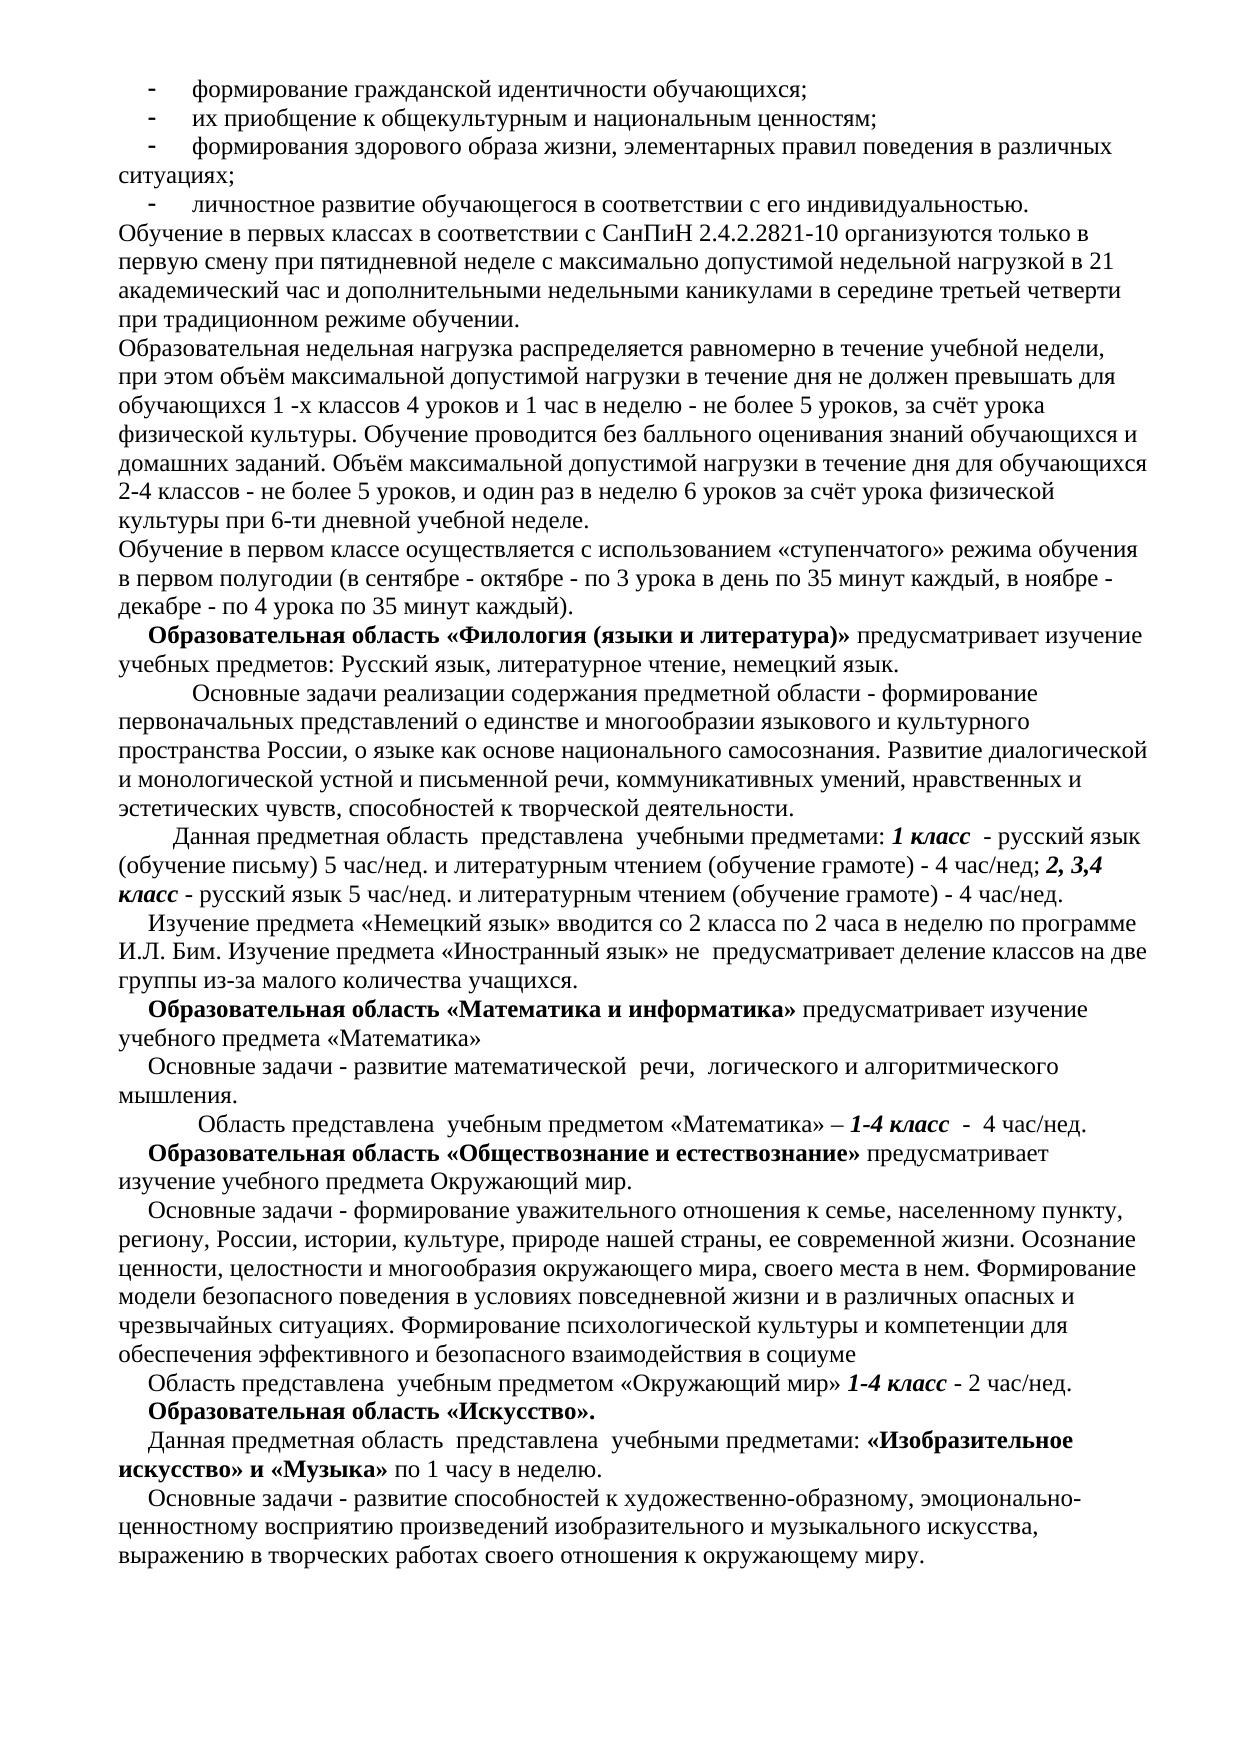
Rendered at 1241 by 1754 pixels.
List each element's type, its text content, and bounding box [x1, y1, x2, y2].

text Данная предметная область представлена учебными предметами: 1 класс - русский язык (обучение письму) 5 час/нед. и литературным чтением (обучение грамоте) - 4 час/нед; 2, 3,4 класс - русский язык 5 час/нед. и литературным чтением (обучение грамоте) - 4 час/нед. [118, 821, 1158, 908]
text Данная предметная область представлена учебными предметами: «Изобразительное искусство» и «Музыка» по 1 часу в неделю. [118, 1425, 1152, 1483]
list формирование гражданской идентичности обучающихся; [118, 74, 1152, 103]
text Основные задачи - развитие способностей к художественно-образному, эмоционально-ценностному восприятию произведений изобразительного и музыкального искусства, выражению в творческих работах своего отношения к окружающему миру. [118, 1483, 1152, 1569]
text Основные задачи - формирование уважительного отношения к семье, населенному пункту, региону, России, истории, культуре, природе нашей страны, ее современной жизни. Осознание ценности, целостности и многообразия окружающего мира, своего места в нем. Формирование модели безопасного поведения в условиях повседневной жизни и в различных опасных и чрезвычайных ситуациях. Формирование психологической культуры и компетенции для обеспечения эффективного и безопасного взаимодействия в социуме [118, 1195, 1152, 1368]
text Образовательная область «Математика и информатика» предусматривает изучение учебного предмета «Математика» [118, 994, 1152, 1051]
list личностное развитие обучающегося в соответствии с его индивидуальностью. [118, 189, 1152, 218]
text Образовательная недельная нагрузка распределяется равномерно в течение учебной недели, при этом объём максимальной допустимой нагрузки в течение дня не должен превышать для обучающихся 1 -х классов 4 уроков и 1 час в неделю - не более 5 уроков, за счёт урока физической культуры. Обучение проводится без балльного оценивания знаний обучающихся и домашних заданий. Объём максимальной допустимой нагрузки в течение дня для обучающихся 2-4 классов - не более 5 уроков, и один раз в неделю 6 уроков за счёт урока физической культуры при 6-ти дневной учебной неделе. [118, 333, 1149, 534]
text Обучение в первом классе осуществляется с использованием «ступенчатого» режима обучения в первом полугодии (в сентябре - октябре - по 3 урока в день по 35 минут каждый, в ноябре - декабре - по 4 урока по 35 минут каждый). [118, 534, 1149, 620]
text Изучение предмета «Немецкий язык» вводится со 2 класса по 2 часа в неделю по программе И.Л. Бим. Изучение предмета «Иностранный язык» не предусматривает деление классов на две группы из-за малого количества учащихся. [118, 908, 1158, 994]
list формирования здорового образа жизни, элементарных правил поведения в различных ситуациях; [118, 131, 1152, 189]
text Основные задачи - развитие математической речи, логического и алгоритмического мышления. [118, 1051, 1152, 1109]
text Образовательная область «Филология (языки и литература)» предусматривает изучение учебных предметов: Русский язык, литературное чтение, немецкий язык. [118, 620, 1152, 678]
text Область представлена учебным предметом «Математика» – 1-4 класс - 4 час/нед. [118, 1109, 1152, 1138]
text Основные задачи реализации содержания предметной области - формирование первоначальных представлений о единстве и многообразии языкового и культурного пространства России, о языке как основе национального самосознания. Развитие диалогической и монологической устной и письменной речи, коммуникативных умений, нравственных и эстетических чувств, способностей к творческой деятельности. [118, 678, 1152, 821]
text Образовательная область «Искусство». [118, 1396, 1152, 1425]
text Область представлена учебным предметом «Окружающий мир» 1-4 класс - 2 час/нед. [118, 1368, 1152, 1396]
text Образовательная область «Обществознание и естествознание» предусматривает изучение учебного предмета Окружающий мир. [118, 1138, 1152, 1195]
list их приобщение к общекультурным и национальным ценностям; [118, 103, 1152, 131]
text Обучение в первых классах в соответствии с СанПиН 2.4.2.2821-10 организуются только в первую смену при пятидневной неделе с максимально допустимой недельной нагрузкой в 21 академический час и дополнительными недельными каникулами в середине третьей четверти при традиционном режиме обучении. [118, 218, 1149, 333]
